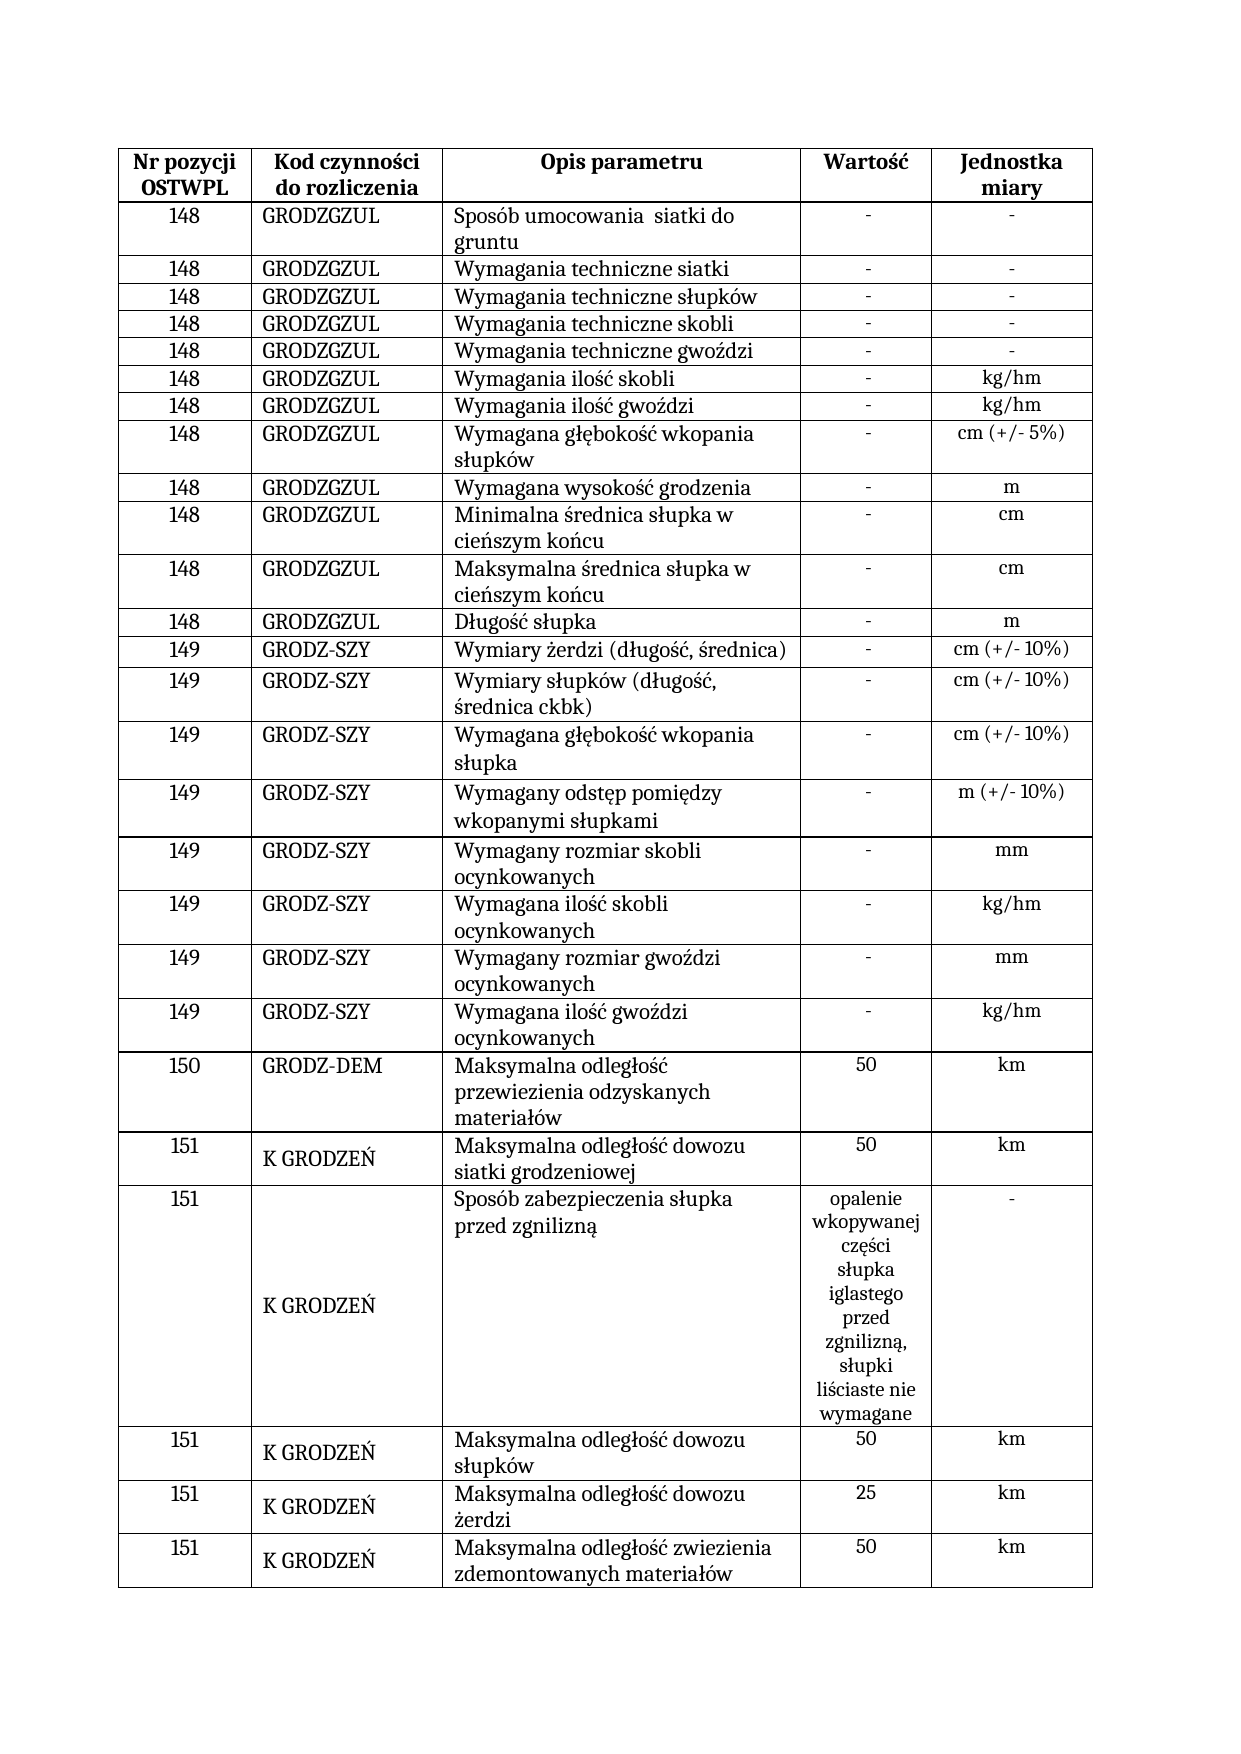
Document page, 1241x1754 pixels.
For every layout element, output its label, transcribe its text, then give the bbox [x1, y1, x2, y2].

table_cell GRODZGZUL [252, 474, 442, 501]
table_cell - [801, 203, 931, 255]
table_cell cm [932, 502, 1092, 554]
table_cell - [801, 284, 931, 310]
table_cell - [801, 502, 931, 554]
table_cell - [801, 421, 931, 473]
table_cell Wymagania techniczne słupków [443, 284, 800, 310]
table_cell Wymagana ilość skobli ocynkowanych [443, 891, 800, 944]
table_cell 148 [119, 366, 251, 392]
table_cell Wymagany rozmiar skobli ocynkowanych [443, 838, 800, 890]
table_cell - [801, 555, 931, 608]
table_cell - [801, 945, 931, 998]
table_cell Wymagana głębokość wkopania słupków [443, 421, 800, 473]
table_cell 148 [119, 311, 251, 337]
table_header Nr pozycji OSTWPL [119, 149, 251, 201]
table_cell cm (+/- 10%) [932, 668, 1092, 721]
table_cell - [932, 311, 1092, 337]
table_cell 50 [801, 1534, 931, 1587]
table_cell GRODZ-SZY [252, 780, 442, 836]
table_cell - [801, 637, 931, 667]
table_cell Wymagana ilość gwoździ ocynkowanych [443, 999, 800, 1051]
table_cell GRODZ-SZY [252, 891, 442, 944]
table_cell - [932, 284, 1092, 310]
table_cell Wymagana wysokość grodzenia [443, 474, 800, 501]
table_cell 148 [119, 284, 251, 310]
table_cell 149 [119, 722, 251, 778]
table_cell kg/hm [932, 999, 1092, 1051]
table_cell 148 [119, 203, 251, 255]
table_cell GRODZGZUL [252, 338, 442, 365]
table_cell 148 [119, 474, 251, 501]
table_cell Wymagania techniczne skobli [443, 311, 800, 337]
table_cell - [801, 838, 931, 890]
table_cell kg/hm [932, 891, 1092, 944]
table_cell 50 [801, 1427, 931, 1479]
table_cell GRODZGZUL [252, 256, 442, 282]
table_cell - [801, 393, 931, 419]
table_cell GRODZ-SZY [252, 668, 442, 721]
table_cell GRODZ-SZY [252, 637, 442, 667]
table_cell 151 [119, 1186, 251, 1426]
table_cell 151 [119, 1427, 251, 1479]
table_cell Maksymalna odległość zwiezienia zdemontowanych materiałów [443, 1534, 800, 1587]
table_cell - [801, 722, 931, 778]
table_cell K GRODZEŃ [252, 1481, 442, 1533]
table_cell GRODZGZUL [252, 311, 442, 337]
table_cell Sposób zabezpieczenia słupka przed zgnilizną [443, 1186, 800, 1426]
table_cell Maksymalna odległość dowozu siatki grodzeniowej [443, 1133, 800, 1185]
table_cell 148 [119, 421, 251, 473]
table_cell GRODZGZUL [252, 555, 442, 608]
table_cell Maksymalna odległość dowozu żerdzi [443, 1481, 800, 1533]
table_cell 149 [119, 891, 251, 944]
table_cell Maksymalna średnica słupka w cieńszym końcu [443, 555, 800, 608]
table_cell - [801, 609, 931, 636]
table_cell 25 [801, 1481, 931, 1533]
table_cell 148 [119, 609, 251, 636]
table_cell Wymiary żerdzi (długość, średnica) [443, 637, 800, 667]
table_cell kg/hm [932, 393, 1092, 419]
table_cell Wymagany odstęp pomiędzy wkopanymi słupkami [443, 780, 800, 836]
table_cell 148 [119, 502, 251, 554]
table_cell km [932, 1427, 1092, 1479]
table_cell GRODZGZUL [252, 284, 442, 310]
table_header Jednostka miary [932, 149, 1092, 201]
table_cell Minimalna średnica słupka w cieńszym końcu [443, 502, 800, 554]
table_cell 151 [119, 1133, 251, 1185]
table_cell 148 [119, 555, 251, 608]
table_cell km [932, 1481, 1092, 1533]
table_cell mm [932, 838, 1092, 890]
table_cell Wymagania ilość gwoździ [443, 393, 800, 419]
table_cell Wymagana głębokość wkopania słupka [443, 722, 800, 778]
table_cell - [932, 338, 1092, 365]
table_cell - [801, 474, 931, 501]
table_cell Wymagania techniczne gwoździ [443, 338, 800, 365]
table_cell 149 [119, 668, 251, 721]
table_header Wartość [801, 149, 931, 201]
table_cell cm (+/- 10%) [932, 637, 1092, 667]
table_cell 148 [119, 393, 251, 419]
table_cell Wymagania techniczne siatki [443, 256, 800, 282]
table_cell m [932, 609, 1092, 636]
table_cell cm (+/- 10%) [932, 722, 1092, 778]
table_cell - [801, 891, 931, 944]
table_cell K GRODZEŃ [252, 1186, 442, 1426]
table_cell GRODZGZUL [252, 366, 442, 392]
table_cell - [801, 256, 931, 282]
table_cell GRODZ-SZY [252, 945, 442, 998]
table_cell - [932, 203, 1092, 255]
table_cell 150 [119, 1053, 251, 1131]
table_cell GRODZGZUL [252, 421, 442, 473]
table_cell km [932, 1053, 1092, 1131]
table_header Kod czynności do rozliczenia [252, 149, 442, 201]
table_cell 50 [801, 1053, 931, 1131]
table_cell 151 [119, 1534, 251, 1587]
table_cell 148 [119, 338, 251, 365]
table_cell GRODZGZUL [252, 203, 442, 255]
table_cell - [801, 366, 931, 392]
table_cell K GRODZEŃ [252, 1534, 442, 1587]
table_cell - [801, 311, 931, 337]
table_cell GRODZ-DEM [252, 1053, 442, 1131]
table_cell GRODZGZUL [252, 609, 442, 636]
table_cell m [932, 474, 1092, 501]
table_cell m (+/- 10%) [932, 780, 1092, 836]
table_cell GRODZ-SZY [252, 838, 442, 890]
table_cell 149 [119, 838, 251, 890]
table_cell cm [932, 555, 1092, 608]
table_cell kg/hm [932, 366, 1092, 392]
table_cell 50 [801, 1133, 931, 1185]
table_cell cm (+/- 5%) [932, 421, 1092, 473]
table_cell - [801, 668, 931, 721]
table_cell 151 [119, 1481, 251, 1533]
table_cell K GRODZEŃ [252, 1427, 442, 1479]
table_cell K GRODZEŃ [252, 1133, 442, 1185]
table_cell GRODZGZUL [252, 502, 442, 554]
table_cell - [801, 780, 931, 836]
table_cell 149 [119, 945, 251, 998]
table_cell Maksymalna odległość przewiezienia odzyskanych materiałów [443, 1053, 800, 1131]
table_cell 148 [119, 256, 251, 282]
table_cell opalenie wkopywanej części słupka iglastego przed zgnilizną, słupki liściaste nie wymagane [801, 1186, 931, 1426]
table_cell km [932, 1534, 1092, 1587]
table_cell mm [932, 945, 1092, 998]
table_cell Wymiary słupków (długość, średnica ckbk) [443, 668, 800, 721]
table_cell km [932, 1133, 1092, 1185]
table_cell 149 [119, 780, 251, 836]
table_cell - [801, 338, 931, 365]
table_cell Wymagania ilość skobli [443, 366, 800, 392]
table_cell - [932, 1186, 1092, 1426]
table_cell - [801, 999, 931, 1051]
table_cell 149 [119, 999, 251, 1051]
table_cell Wymagany rozmiar gwoździ ocynkowanych [443, 945, 800, 998]
table_header Opis parametru [443, 149, 800, 201]
table_cell Długość słupka [443, 609, 800, 636]
table_cell Sposób umocowania siatki do gruntu [443, 203, 800, 255]
table_cell - [932, 256, 1092, 282]
table_cell Maksymalna odległość dowozu słupków [443, 1427, 800, 1479]
table_cell GRODZ-SZY [252, 722, 442, 778]
table_cell GRODZ-SZY [252, 999, 442, 1051]
table_cell GRODZGZUL [252, 393, 442, 419]
table_cell 149 [119, 637, 251, 667]
